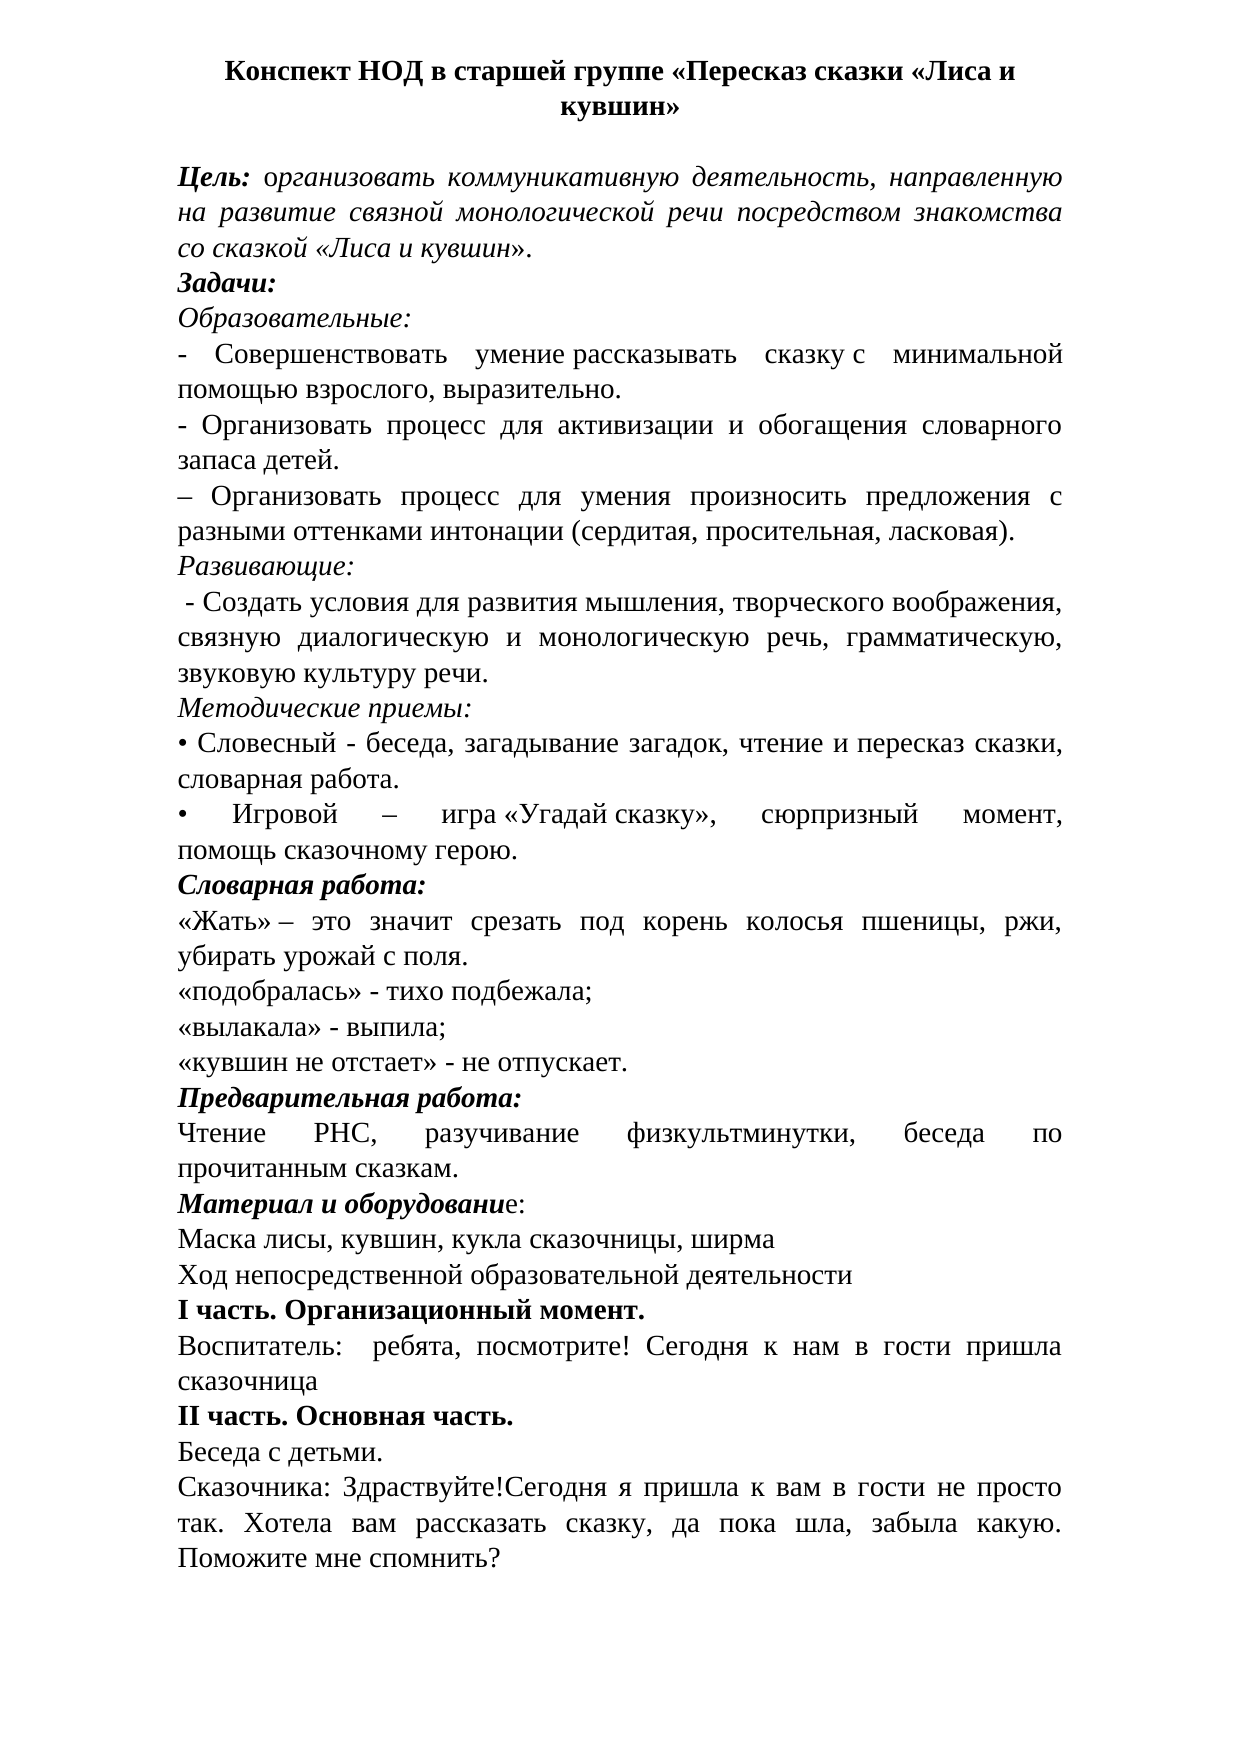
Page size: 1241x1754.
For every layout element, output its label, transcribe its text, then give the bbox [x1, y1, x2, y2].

text Задачи: [177, 264, 1063, 299]
text Воспитатель: ребята, посмотрите! Сегодня к нам в гости пришла сказочница [177, 1327, 1063, 1397]
text – Организовать процесс для умения произносить предложения с разными оттенками интонации (сердитая, просительная, ласковая). [177, 477, 1063, 547]
text Беседа с детьми. [177, 1433, 1063, 1468]
text Конспект НОД в старшей группе «Пересказ сказки «Лиса и кувшин» [177, 52, 1063, 122]
text Образовательные: [177, 299, 1063, 335]
text «вылакала» - выпила; [177, 1008, 1063, 1043]
text Маска лисы, кувшин, кукла сказочницы, ширма [177, 1220, 1063, 1256]
text Методические приемы: [177, 689, 1063, 724]
text II часть. Основная часть. [177, 1397, 1063, 1433]
text Чтение РНС, разучивание физкультминутки, беседа по прочитанным сказкам. [177, 1114, 1063, 1185]
text Словарная работа: [177, 866, 1063, 902]
text Материал и оборудование: [177, 1185, 1063, 1220]
text • Игровой – игра «Угадай сказку», сюрпризный момент, помощь сказочному герою. [177, 795, 1063, 866]
text Предварительная работа: [177, 1079, 1063, 1114]
text - Создать условия для развития мышления, творческого воображения, связную диалогическую и монологическую речь, грамматическую, звуковую культуру речи. [177, 583, 1063, 689]
text «подобралась» - тихо подбежала; [177, 972, 1063, 1008]
text Сказочника: Здраствуйте!Сегодня я пришла к вам в гости не просто так. Хотела вам рассказать сказку, да пока шла, забыла какую. Поможите мне спомнить? [177, 1468, 1063, 1574]
text «Жать» – это значит срезать под корень колосья пшеницы, ржи, убирать урожай с поля. [177, 902, 1063, 972]
text I часть. Организационный момент. [177, 1291, 1063, 1327]
text • Словесный - беседа, загадывание загадок, чтение и пересказ сказки, словарная работа. [177, 724, 1063, 795]
text «кувшин не отстает» - не отпускает. [177, 1043, 1063, 1079]
text - Организовать процесс для активизации и обогащения словарного запаса детей. [177, 406, 1063, 477]
text - Совершенствовать умение рассказывать сказку с минимальной помощью взрослого, выразительно. [177, 335, 1063, 406]
text Развивающие: [177, 547, 1063, 583]
text Ход непосредственной образовательной деятельности [177, 1256, 1063, 1291]
text Цель: организовать коммуникативную деятельность, направленную на развитие связной монологической речи посредством знакомства со сказкой «Лиса и кувшин». [177, 158, 1063, 264]
